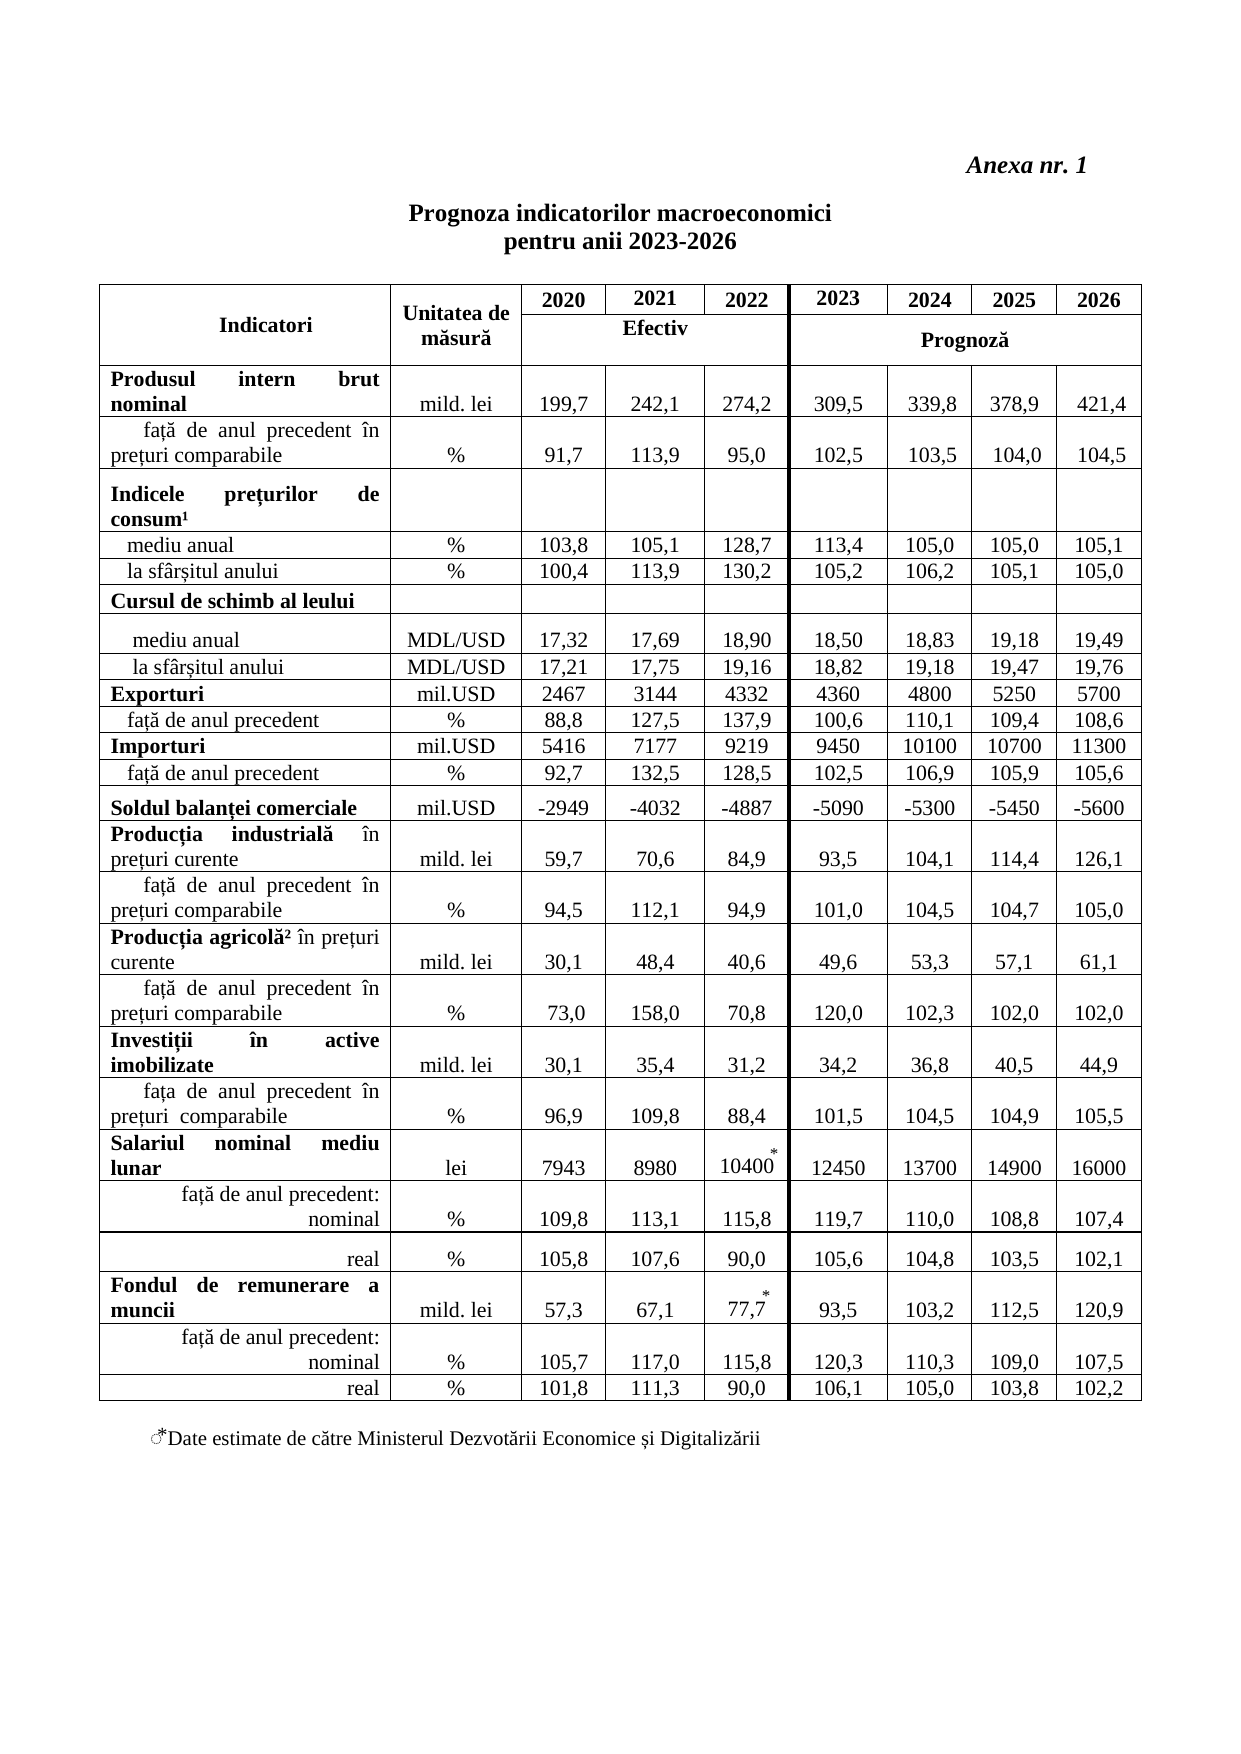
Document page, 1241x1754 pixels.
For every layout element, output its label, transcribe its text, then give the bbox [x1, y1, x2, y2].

table_header 2021 [606, 285, 704, 313]
table_cell 44,9 [1057, 1027, 1141, 1077]
table_cell fața de anul precedent în prețuri comparabile [100, 1078, 390, 1128]
table_cell 18,82 [791, 654, 887, 679]
table_cell 120,9 [1057, 1272, 1141, 1323]
table_cell 109,0 [972, 1324, 1056, 1374]
table_cell 8980 [606, 1130, 704, 1180]
table_cell 73,0 [522, 975, 605, 1026]
table_header 2020 [522, 285, 605, 313]
table_cell % [391, 417, 521, 468]
table_cell [791, 585, 887, 613]
table_cell 10100 [888, 733, 971, 758]
table_cell 102,3 [888, 975, 971, 1026]
table_cell 31,2 [705, 1027, 787, 1077]
table_cell 90,0 [705, 1375, 787, 1400]
table_cell 110,0 [888, 1181, 971, 1231]
table_cell 109,4 [972, 707, 1056, 732]
table_cell 117,0 [606, 1324, 704, 1374]
table_cell 103,8 [522, 532, 605, 557]
table_cell 120,3 [791, 1324, 887, 1374]
table_cell 128,5 [705, 760, 787, 785]
table_cell 16000 [1057, 1130, 1141, 1180]
table_cell 107,6 [606, 1233, 704, 1271]
table_cell 17,32 [522, 614, 605, 653]
table_cell Salariul nominal mediu lunar [100, 1130, 390, 1180]
table_cell 101,5 [791, 1078, 887, 1128]
table_cell 102,5 [791, 417, 887, 468]
table_header 2026 [1057, 285, 1141, 313]
table_cell la sfârșitul anului [100, 559, 390, 584]
table_cell 105,5 [1057, 1078, 1141, 1128]
table_cell 90,0 [705, 1233, 787, 1271]
table_cell real [100, 1375, 390, 1400]
text Prognoza indicatorilor macroeconomici [150, 198, 1090, 226]
table_cell mild. lei [391, 821, 521, 871]
table_cell 40,5 [972, 1027, 1056, 1077]
table_cell 10700 [972, 733, 1056, 758]
table_cell 111,3 [606, 1375, 704, 1400]
table_cell 110,3 [888, 1324, 971, 1374]
table_cell 49,6 [791, 924, 887, 974]
table_header 2024 [888, 285, 971, 313]
table_cell mil.USD [391, 733, 521, 758]
table_cell 96,9 [522, 1078, 605, 1128]
table_cell lei [391, 1130, 521, 1180]
table_cell 103,2 [888, 1272, 971, 1323]
table_cell 5416 [522, 733, 605, 758]
table_cell 158,0 [606, 975, 704, 1026]
table_cell [972, 469, 1056, 531]
table_cell 17,69 [606, 614, 704, 653]
table_header 2022 [705, 285, 787, 313]
table_cell 19,49 [1057, 614, 1141, 653]
table_cell 30,1 [522, 1027, 605, 1077]
table_cell Producția agricolă² în prețuri curente [100, 924, 390, 974]
table_cell 106,2 [888, 559, 971, 584]
text ⃰ Date estimate de către Ministerul Dezvotării Economice și Digitalizării [150, 1425, 1090, 1449]
table_cell 105,0 [888, 532, 971, 557]
table_cell 103,5 [888, 417, 971, 468]
table_cell 36,8 [888, 1027, 971, 1077]
table_cell 57,3 [522, 1272, 605, 1323]
table_cell 10400⃰ [705, 1130, 787, 1180]
table_cell 34,2 [791, 1027, 887, 1077]
table_cell [972, 585, 1056, 613]
table_cell [391, 585, 521, 613]
table_cell 105,1 [972, 559, 1056, 584]
table_cell 109,8 [522, 1181, 605, 1231]
table_cell 17,21 [522, 654, 605, 679]
table_cell 18,90 [705, 614, 787, 653]
table_header Indicatori [100, 285, 390, 365]
table_cell 105,1 [1057, 532, 1141, 557]
table_cell [888, 585, 971, 613]
table_header Unitatea de măsură [391, 285, 521, 365]
table_cell 57,1 [972, 924, 1056, 974]
table_cell față de anul precedent [100, 760, 390, 785]
table_cell 19,76 [1057, 654, 1141, 679]
table_cell -5300 [888, 786, 971, 820]
table_cell 119,7 [791, 1181, 887, 1231]
table_cell real [100, 1233, 390, 1271]
table_cell mild. lei [391, 924, 521, 974]
table_cell % [391, 1324, 521, 1374]
table_cell [705, 469, 787, 531]
table_cell -4887 [705, 786, 787, 820]
table_cell față de anul precedent în prețuri comparabile [100, 417, 390, 468]
table_cell 5700 [1057, 680, 1141, 706]
table_cell 108,6 [1057, 707, 1141, 732]
table_cell 48,4 [606, 924, 704, 974]
table_cell față de anul precedent în prețuri comparabile [100, 975, 390, 1026]
table_cell 105,9 [972, 760, 1056, 785]
table_cell față de anul precedent [100, 707, 390, 732]
table_cell 105,0 [972, 532, 1056, 557]
table_cell Investiții în active imobilizate [100, 1027, 390, 1077]
table_cell 104,0 [972, 417, 1056, 468]
table_cell -5450 [972, 786, 1056, 820]
table_cell [522, 469, 605, 531]
table_cell 112,1 [606, 872, 704, 923]
table_cell 70,8 [705, 975, 787, 1026]
table_cell 104,8 [888, 1233, 971, 1271]
table_cell 13700 [888, 1130, 971, 1180]
table_cell 5250 [972, 680, 1056, 706]
table_cell 120,0 [791, 975, 887, 1026]
table_cell 100,6 [791, 707, 887, 732]
table_cell % [391, 760, 521, 785]
table_cell 30,1 [522, 924, 605, 974]
table_cell -4032 [606, 786, 704, 820]
table_cell 113,9 [606, 559, 704, 584]
table_cell 110,1 [888, 707, 971, 732]
table_cell 105,6 [791, 1233, 887, 1271]
table_cell 128,7 [705, 532, 787, 557]
table_cell 105,7 [522, 1324, 605, 1374]
table_cell 108,8 [972, 1181, 1056, 1231]
table_cell 101,8 [522, 1375, 605, 1400]
table_cell 77,7⃰ [705, 1272, 787, 1323]
table_cell 274,2 [705, 366, 787, 416]
table_cell % [391, 1078, 521, 1128]
table_cell 106,9 [888, 760, 971, 785]
table_cell 113,1 [606, 1181, 704, 1231]
table_cell 105,8 [522, 1233, 605, 1271]
table_cell 113,9 [606, 417, 704, 468]
table_cell mediu anual [100, 532, 390, 557]
table_cell 102,5 [791, 760, 887, 785]
table_cell 7943 [522, 1130, 605, 1180]
table_cell 40,6 [705, 924, 787, 974]
table_header 2023 [791, 285, 887, 313]
table_cell 9219 [705, 733, 787, 758]
table_cell Exporturi [100, 680, 390, 706]
table_cell mediu anual [100, 614, 390, 653]
table_cell 4360 [791, 680, 887, 706]
text pentru anii 2023-2026 [150, 226, 1090, 255]
table_cell 106,1 [791, 1375, 887, 1400]
table_cell [705, 585, 787, 613]
text Anexa nr. 1 [150, 150, 1090, 179]
table_cell 104,5 [888, 1078, 971, 1128]
table_cell 104,1 [888, 821, 971, 871]
table_cell 102,0 [972, 975, 1056, 1026]
table_cell 104,9 [972, 1078, 1056, 1128]
table_cell 4332 [705, 680, 787, 706]
table_cell 137,9 [705, 707, 787, 732]
table_cell Fondul de remunerare a muncii [100, 1272, 390, 1323]
table_cell 105,0 [888, 1375, 971, 1400]
table_cell 19,18 [888, 654, 971, 679]
table_cell 91,7 [522, 417, 605, 468]
table_cell mild. lei [391, 366, 521, 416]
table_cell Soldul balanței comerciale [100, 786, 390, 820]
table_cell 14900 [972, 1130, 1056, 1180]
table_cell % [391, 1233, 521, 1271]
table_cell 88,8 [522, 707, 605, 732]
table_cell % [391, 707, 521, 732]
table_cell Cursul de schimb al leului [100, 585, 390, 613]
table_cell MDL/USD [391, 614, 521, 653]
table_cell 107,4 [1057, 1181, 1141, 1231]
table_cell 18,83 [888, 614, 971, 653]
table_cell Producția industrială în prețuri curente [100, 821, 390, 871]
table_cell [1057, 585, 1141, 613]
table_cell 84,9 [705, 821, 787, 871]
table_cell mil.USD [391, 786, 521, 820]
table_cell 92,7 [522, 760, 605, 785]
table_cell 35,4 [606, 1027, 704, 1077]
table_cell 339,8 [888, 366, 971, 416]
table_cell 102,1 [1057, 1233, 1141, 1271]
table_cell 103,8 [972, 1375, 1056, 1400]
table_cell Indicele prețurilor de consum¹ [100, 469, 390, 531]
table_cell față de anul precedent: nominal [100, 1181, 390, 1231]
table_cell 115,8 [705, 1324, 787, 1374]
table_cell 105,2 [791, 559, 887, 584]
table_cell față de anul precedent în prețuri comparabile [100, 872, 390, 923]
table_cell 199,7 [522, 366, 605, 416]
table_cell 70,6 [606, 821, 704, 871]
table_cell 309,5 [791, 366, 887, 416]
table_cell -5600 [1057, 786, 1141, 820]
table_cell 102,0 [1057, 975, 1141, 1026]
table_cell 19,16 [705, 654, 787, 679]
table_cell 93,5 [791, 821, 887, 871]
table_cell 7177 [606, 733, 704, 758]
table_cell 18,50 [791, 614, 887, 653]
table_cell la sfârșitul anului [100, 654, 390, 679]
table_cell 114,4 [972, 821, 1056, 871]
table_cell 94,5 [522, 872, 605, 923]
table_cell % [391, 532, 521, 557]
table_cell 130,2 [705, 559, 787, 584]
table_cell -2949 [522, 786, 605, 820]
table_cell 53,3 [888, 924, 971, 974]
table_cell Importuri [100, 733, 390, 758]
table_cell 12450 [791, 1130, 887, 1180]
table_cell 105,1 [606, 532, 704, 557]
table_cell 94,9 [705, 872, 787, 923]
table_cell 105,0 [1057, 872, 1141, 923]
table_cell MDL/USD [391, 654, 521, 679]
table_cell [522, 585, 605, 613]
table_cell 3144 [606, 680, 704, 706]
table_cell % [391, 975, 521, 1026]
table_cell % [391, 1375, 521, 1400]
table_cell 242,1 [606, 366, 704, 416]
table_cell 103,5 [972, 1233, 1056, 1271]
table_cell 127,5 [606, 707, 704, 732]
table_cell 107,5 [1057, 1324, 1141, 1374]
table_cell [606, 469, 704, 531]
table_cell -5090 [791, 786, 887, 820]
table_cell 421,4 [1057, 366, 1141, 416]
table_cell [391, 469, 521, 531]
table_cell 2467 [522, 680, 605, 706]
table_cell [791, 469, 887, 531]
table_cell 104,7 [972, 872, 1056, 923]
table_cell 126,1 [1057, 821, 1141, 871]
table_cell [888, 469, 971, 531]
table_cell 115,8 [705, 1181, 787, 1231]
table_cell mild. lei [391, 1027, 521, 1077]
table_cell 59,7 [522, 821, 605, 871]
table_cell 132,5 [606, 760, 704, 785]
table_cell 112,5 [972, 1272, 1056, 1323]
table_cell mil.USD [391, 680, 521, 706]
table_cell 104,5 [888, 872, 971, 923]
table_cell 17,75 [606, 654, 704, 679]
table_cell 67,1 [606, 1272, 704, 1323]
table_cell Efectiv [522, 315, 787, 365]
table_cell față de anul precedent: nominal [100, 1324, 390, 1374]
table_cell Prognoză [791, 315, 1141, 365]
table_cell 88,4 [705, 1078, 787, 1128]
table_cell 105,6 [1057, 760, 1141, 785]
table_cell 101,0 [791, 872, 887, 923]
table_cell 95,0 [705, 417, 787, 468]
table_cell 102,2 [1057, 1375, 1141, 1400]
table_cell 104,5 [1057, 417, 1141, 468]
table_cell % [391, 1181, 521, 1231]
table_cell % [391, 559, 521, 584]
table_cell mild. lei [391, 1272, 521, 1323]
table_cell [606, 585, 704, 613]
table_cell 93,5 [791, 1272, 887, 1323]
table_cell 109,8 [606, 1078, 704, 1128]
table_header 2025 [972, 285, 1056, 313]
table_cell 11300 [1057, 733, 1141, 758]
table_cell 105,0 [1057, 559, 1141, 584]
table_cell 113,4 [791, 532, 887, 557]
table_cell 100,4 [522, 559, 605, 584]
table_cell 9450 [791, 733, 887, 758]
table_cell % [391, 872, 521, 923]
table_cell 19,18 [972, 614, 1056, 653]
table_cell 19,47 [972, 654, 1056, 679]
table_cell 61,1 [1057, 924, 1141, 974]
table_cell [1057, 469, 1141, 531]
table_cell Produsul intern brut nominal [100, 366, 390, 416]
table_cell 378,9 [972, 366, 1056, 416]
table_cell 4800 [888, 680, 971, 706]
